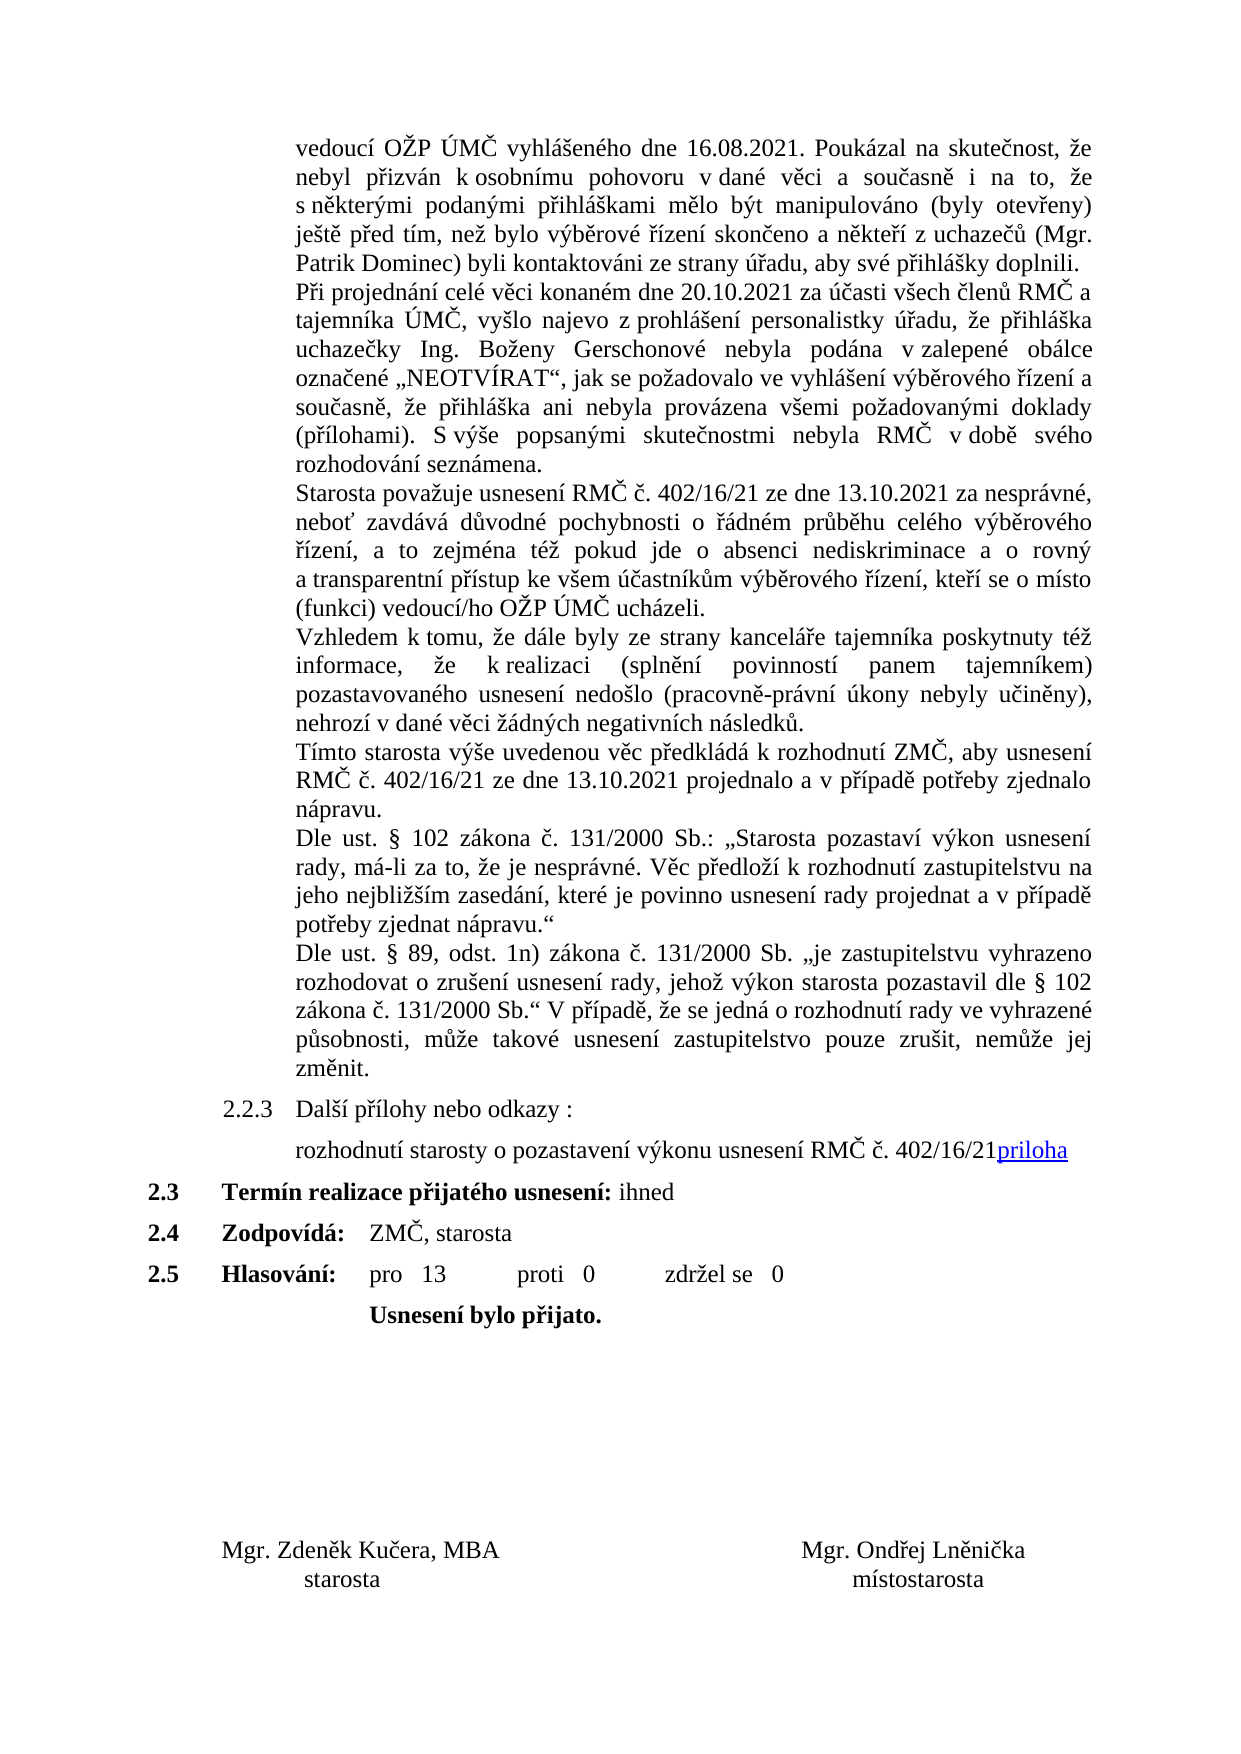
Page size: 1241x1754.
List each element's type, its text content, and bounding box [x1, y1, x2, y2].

text 2.5 Hlasování: pro 13 proti 0 zdržel se 0 [148, 1259, 1093, 1288]
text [295, 133, 1093, 277]
text Dle ust. § 89, odst. 1n) zákona č. 131/2000 Sb. „je zastupitelstvu vyhrazeno rozhodovat o zrušení usnesení rady, jehož výkon starosta pozastavil dle § 102 zákona č. 131/2000 Sb.“ V případě, že se jedná o rozhodnutí rady ve vyhrazené působnosti, může takové usnesení zastupitelstvo pouze zrušit, nemůže jej změnit. [295, 938, 1093, 1082]
text Mgr. Zdeněk Kučera, MBA Mgr. Ondřej Lněnička [148, 1535, 1093, 1564]
text Při projednání celé věci konaném dne 20.10.2021 za účasti všech členů RMČ a tajemníka ÚMČ, vyšlo najevo z prohlášení personalistky úřadu, že přihláška uchazečky Ing. Boženy Gerschonové nebyla podána v zalepené obálce označené „NEOTVÍRAT“, jak se požadovalo ve vyhlášení výběrového řízení a současně, že přihláška ani nebyla provázena všemi požadovanými doklady (přílohami). S výše popsanými skutečnostmi nebyla RMČ v době svého rozhodování seznámena. [295, 277, 1093, 478]
text Vzhledem k tomu, že dále byly ze strany kanceláře tajemníka poskytnuty též informace, že k realizaci (splnění povinností panem tajemníkem) pozastavovaného usnesení nedošlo (pracovně-právní úkony nebyly učiněny), nehrozí v dané věci žádných negativních následků. [295, 622, 1093, 737]
text Usnesení bylo přijato. [369, 1300, 1093, 1329]
text Dle ust. § 102 zákona č. 131/2000 Sb.: „Starosta pozastaví výkon usnesení rady, má-li za to, že je nesprávné. Věc předloží k rozhodnutí zastupitelstvu na jeho nejbližším zasedání, které je povinno usnesení rady projednat a v případě potřeby zjednat nápravu.“ [295, 823, 1093, 938]
text 2.4 Zodpovídá: ZMČ, starosta [148, 1218, 1093, 1247]
text 2.2.3 Další přílohy nebo odkazy : [223, 1094, 1093, 1123]
text starosta místostarosta [148, 1564, 1093, 1593]
text Tímto starosta výše uvedenou věc předkládá k rozhodnutí ZMČ, aby usnesení RMČ č. 402/16/21 ze dne 13.10.2021 projednalo a v případě potřeby zjednalo nápravu. [295, 737, 1093, 823]
text rozhodnutí starosty o pozastavení výkonu usnesení RMČ č. 402/16/21priloha [295, 1135, 1093, 1164]
text 2.3 Termín realizace přijatého usnesení: ihned [148, 1177, 1093, 1205]
text Starosta považuje usnesení RMČ č. 402/16/21 ze dne 13.10.2021 za nesprávné, neboť zavdává důvodné pochybnosti o řádném průběhu celého výběrového řízení, a to zejména též pokud jde o absenci nediskriminace a o rovný a transparentní přístup ke všem účastníkům výběrového řízení, kteří se o místo (funkci) vedoucí/ho OŽP ÚMČ ucházeli. [295, 478, 1093, 622]
